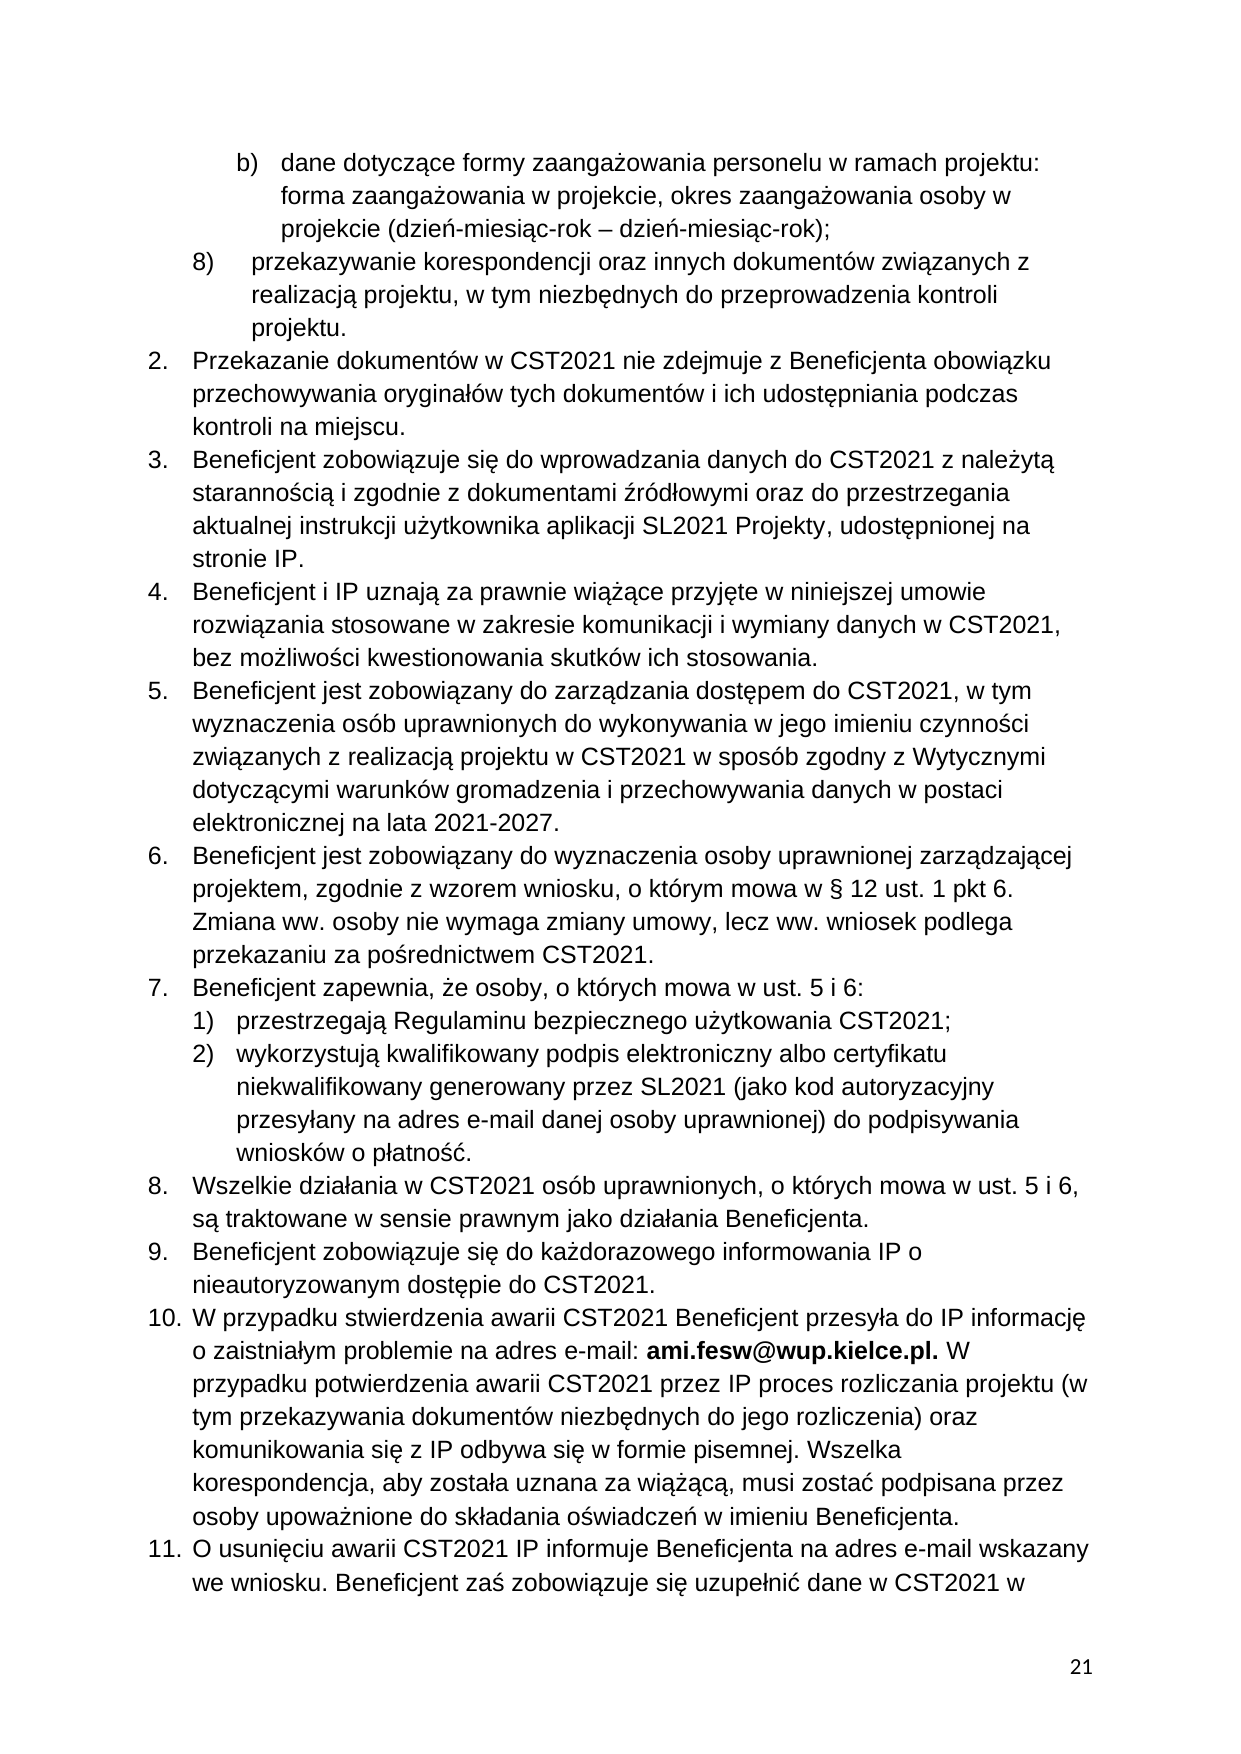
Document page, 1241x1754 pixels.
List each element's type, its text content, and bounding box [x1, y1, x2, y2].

list Przekazanie dokumentów w CST2021 nie zdejmuje z Beneficjenta obowiązku przechowywania oryginałów tych dokumentów i ich udostępniania podczas kontroli na miejscu. [148, 346, 1091, 441]
list przestrzegają Regulaminu bezpiecznego użytkowania CST2021; [192, 1006, 1091, 1035]
list przekazywanie korespondencji oraz innych dokumentów związanych z realizacją projektu, w tym niezbędnych do przeprowadzenia kontroli projektu. [192, 247, 1091, 341]
list Beneficjent zobowiązuje się do każdorazowego informowania IP o nieautoryzowanym dostępie do CST2021. [148, 1237, 1091, 1299]
list Beneficjent jest zobowiązany do zarządzania dostępem do CST2021, w tym wyznaczenia osób uprawnionych do wykonywania w jego imieniu czynności związanych z realizacją projektu w CST2021 w sposób zgodny z Wytycznymi dotyczącymi warunków gromadzenia i przechowywania danych w postaci elektronicznej na lata 2021-2027. [148, 676, 1091, 837]
list Beneficjent zapewnia, że osoby, o których mowa w ust. 5 i 6: [148, 973, 1091, 1002]
list dane dotyczące formy zaangażowania personelu w ramach projektu: forma zaangażowania w projekcie, okres zaangażowania osoby w projekcie (dzień-miesiąc-rok – dzień-miesiąc-rok); [236, 148, 1093, 242]
list wykorzystują kwalifikowany podpis elektroniczny albo certyfikatu niekwalifikowany generowany przez SL2021 (jako kod autoryzacyjny przesyłany na adres e-mail danej osoby uprawnionej) do podpisywania wniosków o płatność. [192, 1039, 1091, 1167]
list Beneficjent zobowiązuje się do wprowadzania danych do CST2021 z należytą starannością i zgodnie z dokumentami źródłowymi oraz do przestrzegania aktualnej instrukcji użytkownika aplikacji SL2021 Projekty, udostępnionej na stronie IP. [148, 445, 1091, 573]
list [148, 1534, 1091, 1596]
list Wszelkie działania w CST2021 osób uprawnionych, o których mowa w ust. 5 i 6, są traktowane w sensie prawnym jako działania Beneficjenta. [148, 1171, 1091, 1233]
list W przypadku stwierdzenia awarii CST2021 Beneficjent przesyła do IP informację o zaistniałym problemie na adres e-mail: ami.fesw@wup.kielce.pl. W przypadku potwierdzenia awarii CST2021 przez IP proces rozliczania projektu (w tym przekazywania dokumentów niezbędnych do jego rozliczenia) oraz komunikowania się z IP odbywa się w formie pisemnej. Wszelka korespondencja, aby została uznana za wiążącą, musi zostać podpisana przez osoby upoważnione do składania oświadczeń w imieniu Beneficjenta. [148, 1303, 1091, 1530]
list Beneficjent i IP uznają za prawnie wiążące przyjęte w niniejszej umowie rozwiązania stosowane w zakresie komunikacji i wymiany danych w CST2021, bez możliwości kwestionowania skutków ich stosowania. [148, 577, 1091, 672]
list Beneficjent jest zobowiązany do wyznaczenia osoby uprawnionej zarządzającej projektem, zgodnie z wzorem wniosku, o którym mowa w § 12 ust. 1 pkt 6. Zmiana ww. osoby nie wymaga zmiany umowy, lecz ww. wniosek podlega przekazaniu za pośrednictwem CST2021. [148, 841, 1091, 969]
